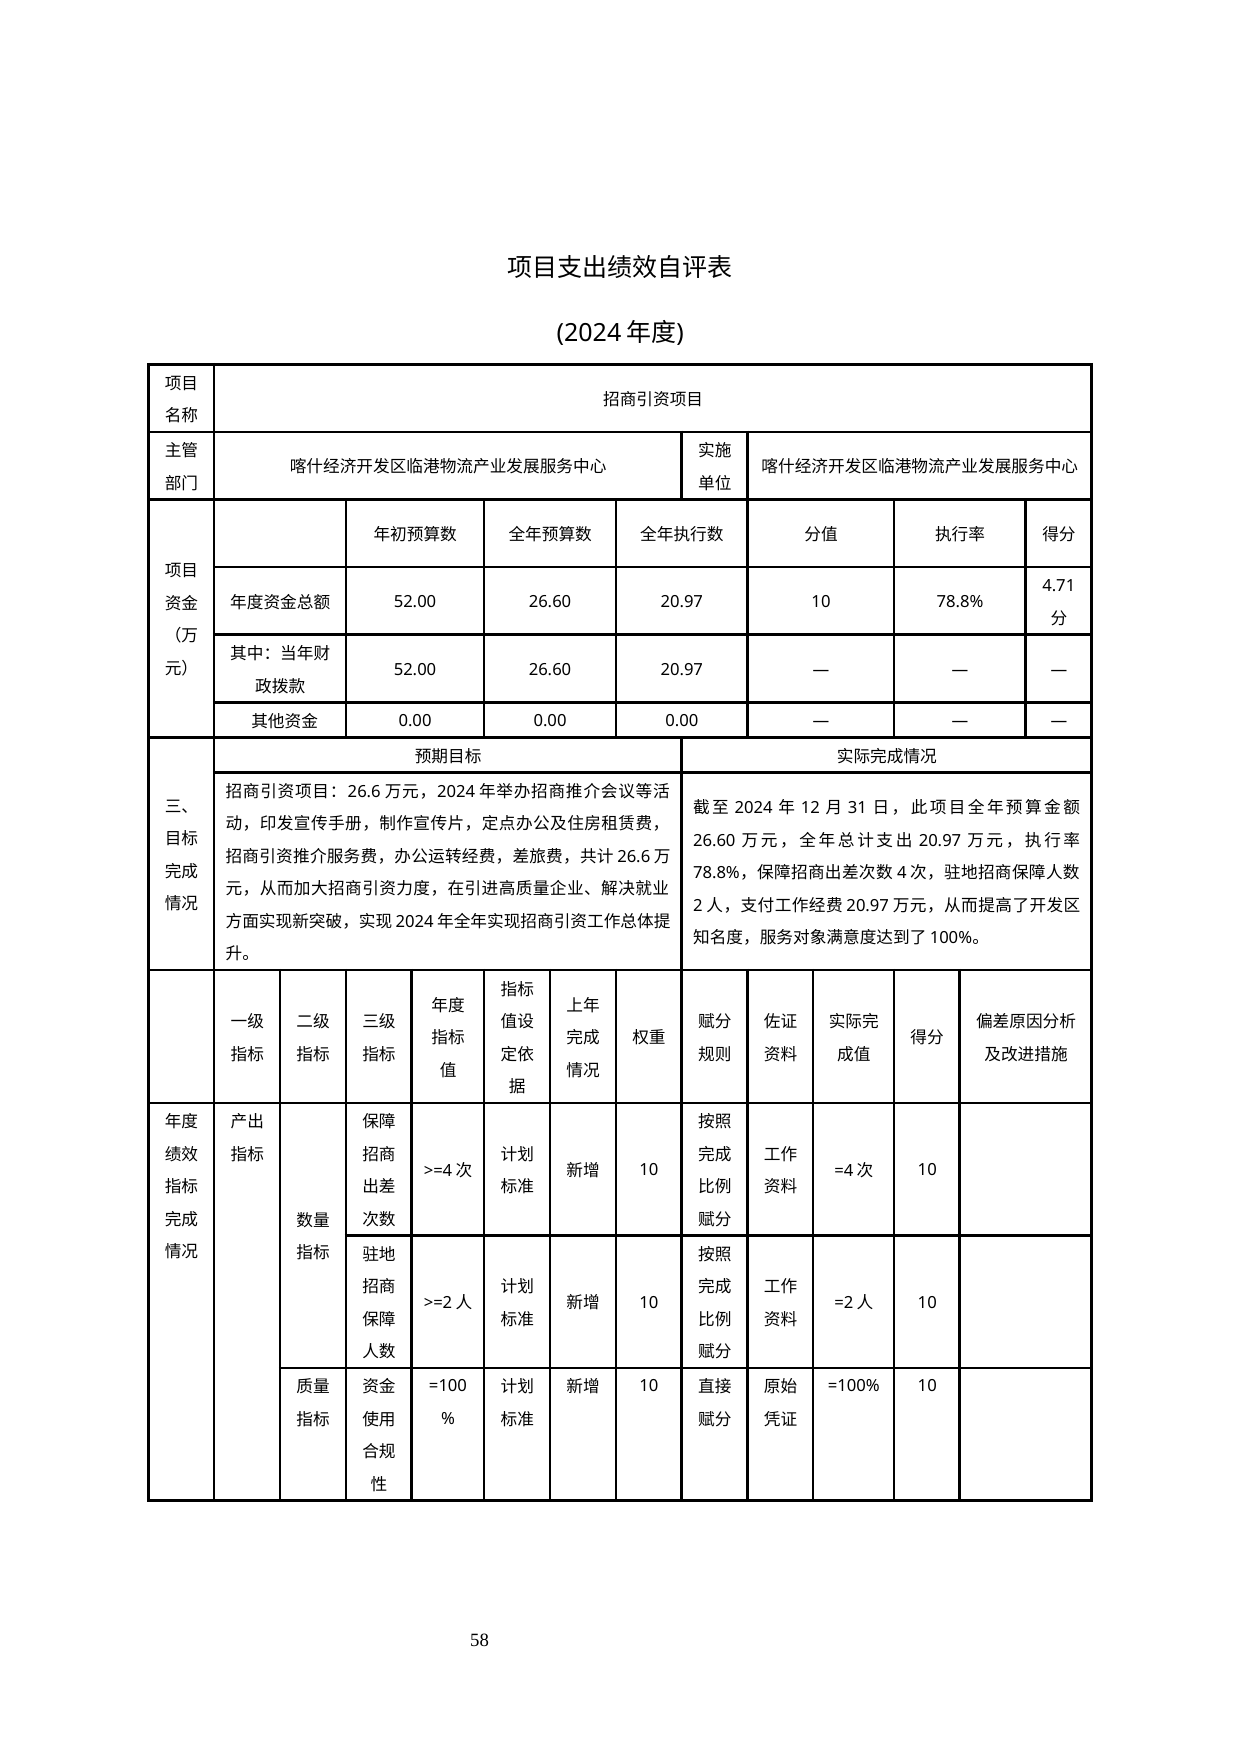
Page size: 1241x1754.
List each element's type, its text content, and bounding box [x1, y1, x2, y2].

table_cell 26.60 [485, 636, 615, 701]
table_cell 计划标准 [485, 1237, 549, 1367]
table_cell [961, 1237, 1090, 1367]
table_cell 计划标准 [485, 1369, 549, 1499]
table_cell 招商引资项目 [215, 366, 1090, 431]
table_cell 指标值设定依据 [485, 971, 549, 1101]
table_cell 质量指标 [281, 1369, 345, 1499]
table_cell 实际完成情况 [683, 739, 1090, 771]
table_cell [150, 971, 213, 1101]
table_cell 计划标准 [485, 1104, 549, 1234]
table_cell 数量指标 [281, 1104, 345, 1367]
table_cell 10 [895, 1104, 958, 1234]
table_cell 0.00 [485, 704, 615, 736]
table_cell [215, 501, 345, 566]
table_cell 喀什经济开发区临港物流产业发展服务中心 [215, 433, 680, 498]
table_cell [961, 1104, 1090, 1234]
table_cell 保障招商出差次数 [347, 1104, 410, 1234]
table_cell 得分 [1027, 501, 1090, 566]
table_cell 按照完成比例赋分 [683, 1104, 746, 1234]
table_cell 二级指标 [281, 971, 345, 1101]
table_cell 0.00 [347, 704, 483, 736]
table_cell 10 [617, 1237, 680, 1367]
table_cell 52.00 [347, 568, 483, 633]
table_cell 年初预算数 [347, 501, 483, 566]
table_cell 直接赋分 [683, 1369, 746, 1499]
table_cell 全年预算数 [485, 501, 615, 566]
table_cell 分值 [749, 501, 893, 566]
table_cell 其他资金 [215, 704, 345, 736]
table_cell 赋分规则 [683, 971, 746, 1101]
table_cell 三级指标 [347, 971, 410, 1101]
table_cell 52.00 [347, 636, 483, 701]
table_cell 26.60 [485, 568, 615, 633]
table_cell 权重 [617, 971, 680, 1101]
table_cell 10 [895, 1237, 958, 1367]
table_cell 新增 [551, 1369, 615, 1499]
table_cell =100% [413, 1369, 483, 1499]
table_cell 10 [749, 568, 893, 633]
table_cell 实施单位 [683, 433, 746, 498]
table_cell 78.8% [895, 568, 1024, 633]
table_cell 三、目标完成情况 [150, 739, 213, 969]
table_cell =2人 [814, 1237, 893, 1367]
table_cell 驻地招商保障人数 [347, 1237, 410, 1367]
table_cell 项目名称 [150, 366, 213, 431]
table_cell [961, 1369, 1090, 1499]
table_cell 全年执行数 [617, 501, 746, 566]
table_cell =4次 [814, 1104, 893, 1234]
table_cell — [749, 636, 893, 701]
table_cell — [895, 636, 1024, 701]
table_cell 工作资料 [749, 1104, 812, 1234]
table_cell 按照完成比例赋分 [683, 1237, 746, 1367]
table_cell 执行率 [895, 501, 1024, 566]
table_cell 4.71分 [1027, 568, 1090, 633]
table_cell 20.97 [617, 568, 746, 633]
table_cell 0.00 [617, 704, 746, 736]
table_cell 实际完成值 [814, 971, 893, 1101]
table_cell 截至2024年12月31日，此项目全年预算金额26.60万元，全年总计支出20.97万元，执行率78.8%，保障招商出差次数4次，驻地招商保障人数2人，支付工作经费20.97万元，从而提高了开发区知名度，服务对象满意度达到了100%。 [683, 774, 1090, 969]
table_cell 年度资金总额 [215, 568, 345, 633]
table_cell 年度指标值 [413, 971, 483, 1101]
table_cell 产出指标 [215, 1104, 279, 1499]
table_cell (2024年度) [148, 298, 1092, 363]
table_cell 20.97 [617, 636, 746, 701]
table_cell 10 [617, 1104, 680, 1234]
table_cell — [1027, 704, 1090, 736]
table_cell 新增 [551, 1104, 615, 1234]
table_cell 招商引资项目：26.6万元，2024年举办招商推介会议等活动，印发宣传手册，制作宣传片，定点办公及住房租赁费，招商引资推介服务费，办公运转经费，差旅费，共计26.6万元，从而加大招商引资力度，在引进高质量企业、解决就业方面实现新突破，实现2024年全年实现招商引资工作总体提升。 [215, 774, 680, 969]
table_cell 偏差原因分析及改进措施 [961, 971, 1090, 1101]
table_cell 其中：当年财政拨款 [215, 636, 345, 701]
table_cell 一级指标 [215, 971, 279, 1101]
table_cell — [1027, 636, 1090, 701]
table_cell 10 [895, 1369, 958, 1499]
table_cell 预期目标 [215, 739, 680, 771]
table_cell >=2人 [413, 1237, 483, 1367]
table_cell — [895, 704, 1024, 736]
table_cell 主管部门 [150, 433, 213, 498]
table_cell 原始凭证 [749, 1369, 812, 1499]
table_cell 喀什经济开发区临港物流产业发展服务中心 [749, 433, 1090, 498]
table_cell 年度绩效指标完成情况 [150, 1104, 213, 1499]
table_cell 新增 [551, 1237, 615, 1367]
table_cell 工作资料 [749, 1237, 812, 1367]
table_cell =100% [814, 1369, 893, 1499]
table_cell — [749, 704, 893, 736]
table_header 项目支出绩效自评表 [148, 233, 1092, 298]
table_cell 项目资金 （万元） [150, 501, 213, 736]
table_cell 得分 [895, 971, 958, 1101]
table_cell 10 [617, 1369, 680, 1499]
table_cell 佐证资料 [749, 971, 812, 1101]
table_cell >=4次 [413, 1104, 483, 1234]
table_cell 上年完成情况 [551, 971, 615, 1101]
table_cell 资金使用合规性 [347, 1369, 410, 1499]
